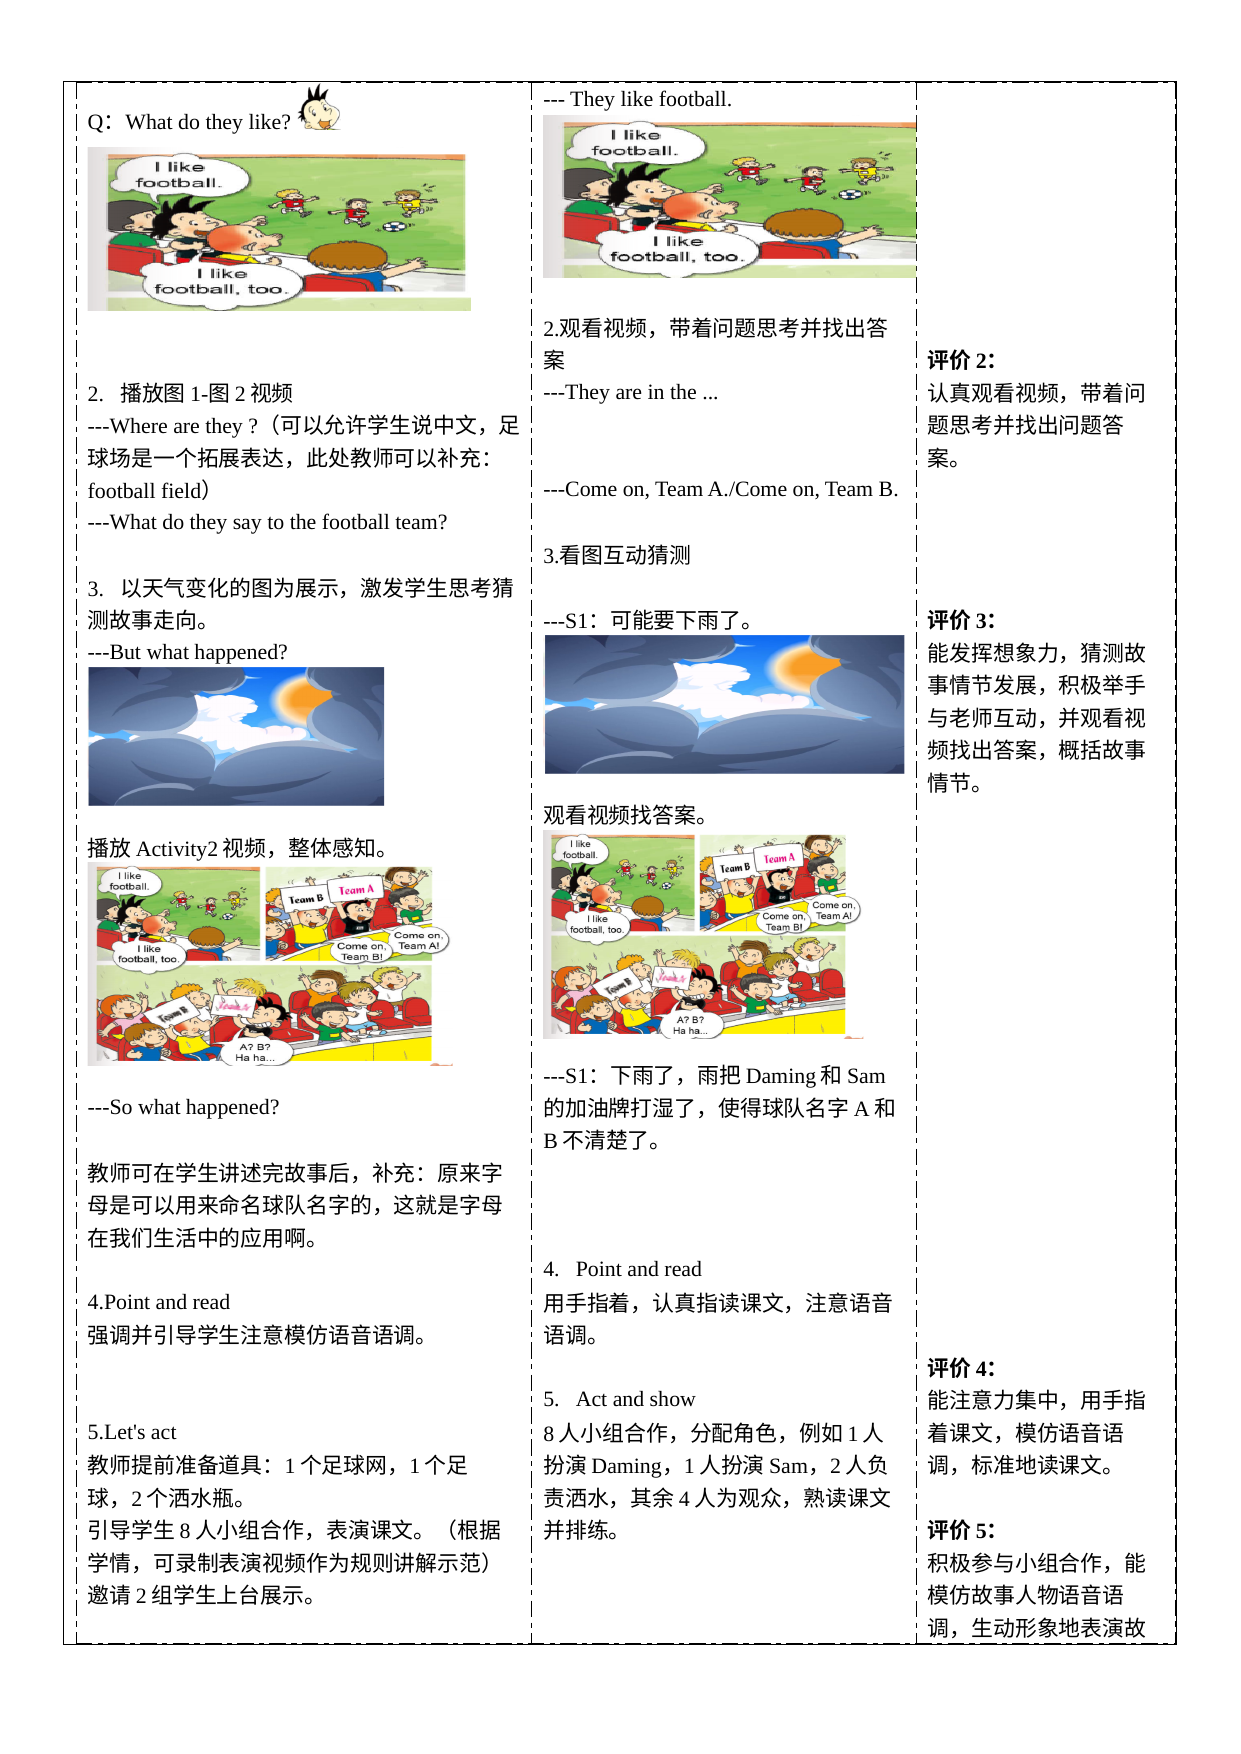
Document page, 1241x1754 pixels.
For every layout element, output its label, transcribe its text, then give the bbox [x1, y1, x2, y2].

picture [543, 830, 864, 1039]
picture [543, 635, 905, 774]
picture [87, 667, 385, 806]
picture [87, 862, 453, 1066]
picture [296, 82, 341, 130]
picture [87, 147, 471, 311]
picture [543, 115, 917, 278]
table_cell 学习活动设计 [64, 82, 1176, 1644]
